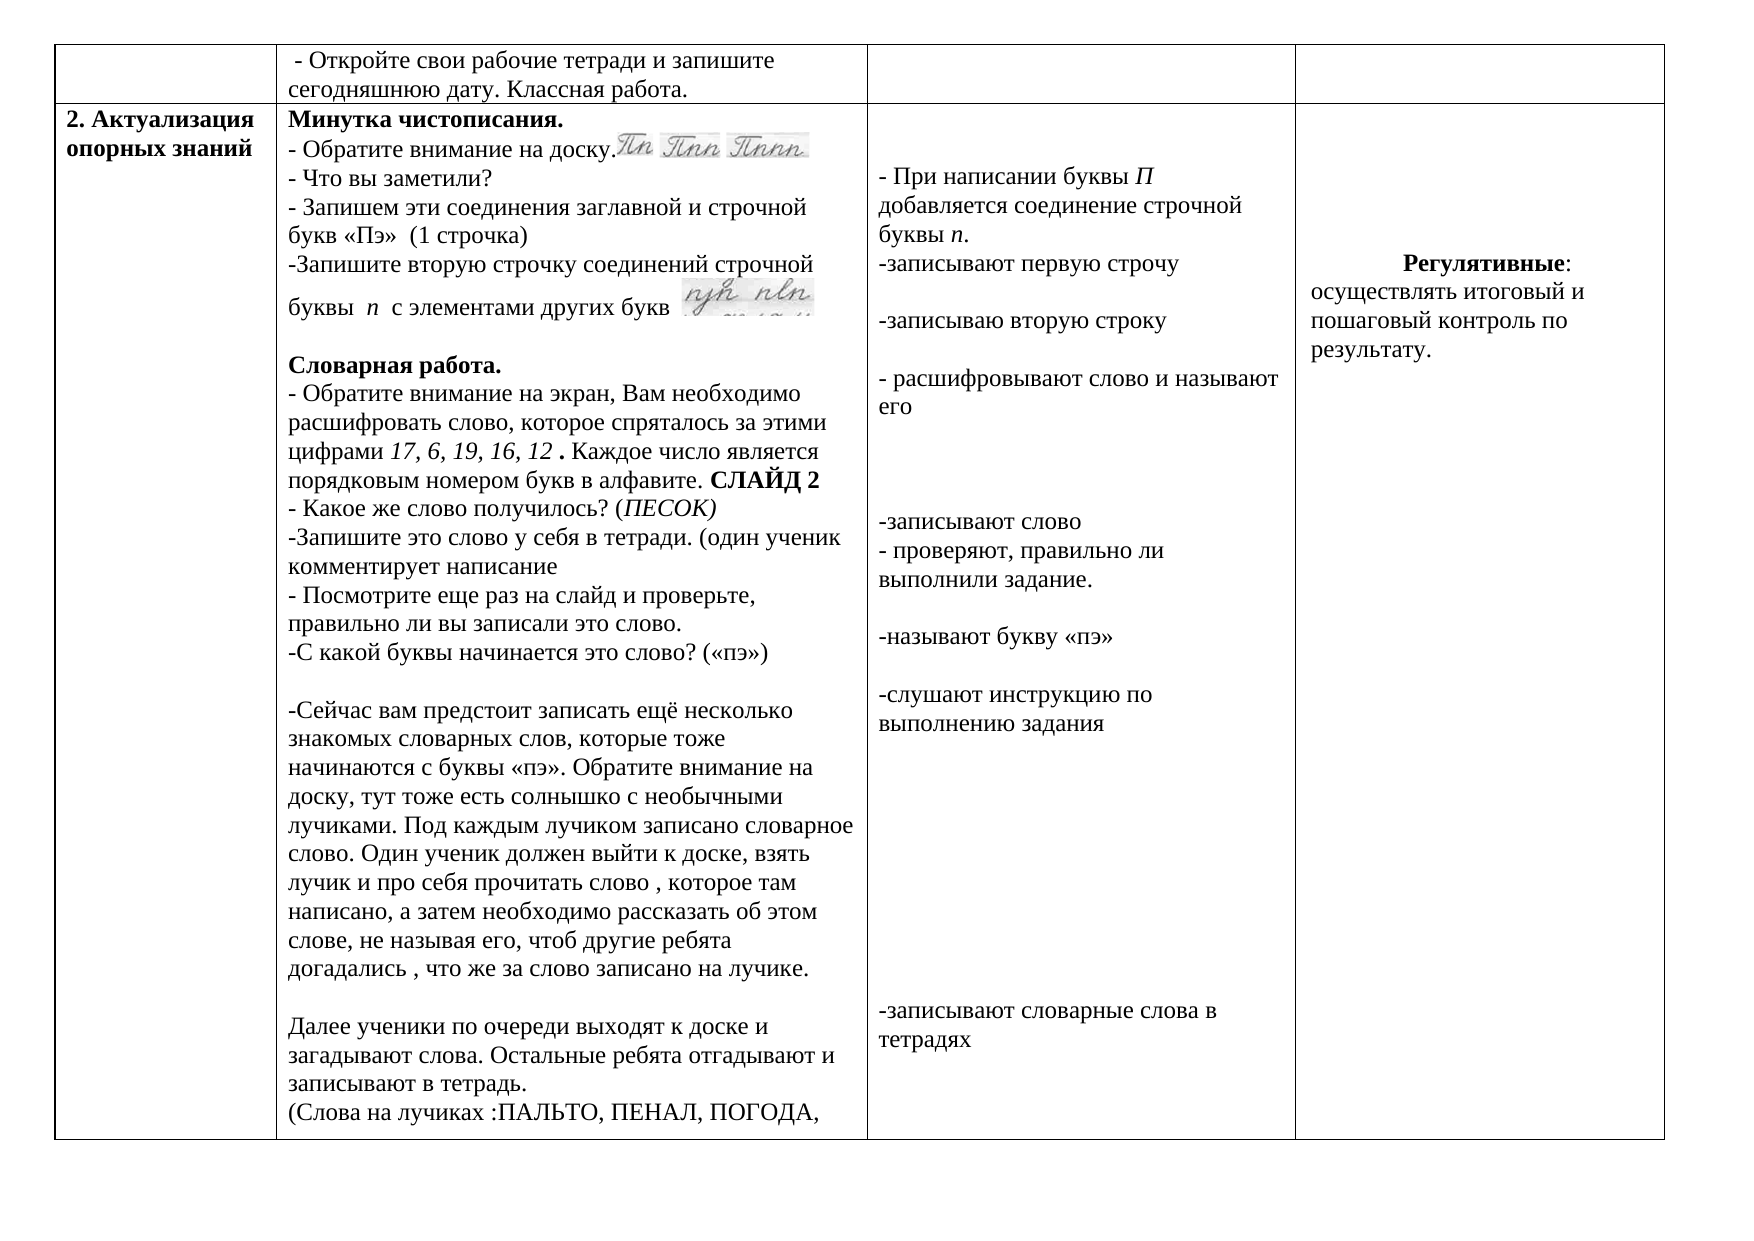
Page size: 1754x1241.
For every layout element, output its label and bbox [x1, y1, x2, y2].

picture [659, 132, 721, 158]
table_cell [277, 45, 867, 103]
picture [681, 278, 815, 316]
table_cell [56, 104, 276, 1139]
table_cell [868, 104, 1295, 1139]
picture [616, 132, 654, 158]
table_cell [1296, 45, 1664, 103]
table_cell [868, 45, 1295, 103]
table_cell [56, 45, 276, 103]
picture [726, 132, 810, 158]
table_cell [277, 104, 867, 1139]
table_cell [1296, 104, 1664, 1139]
